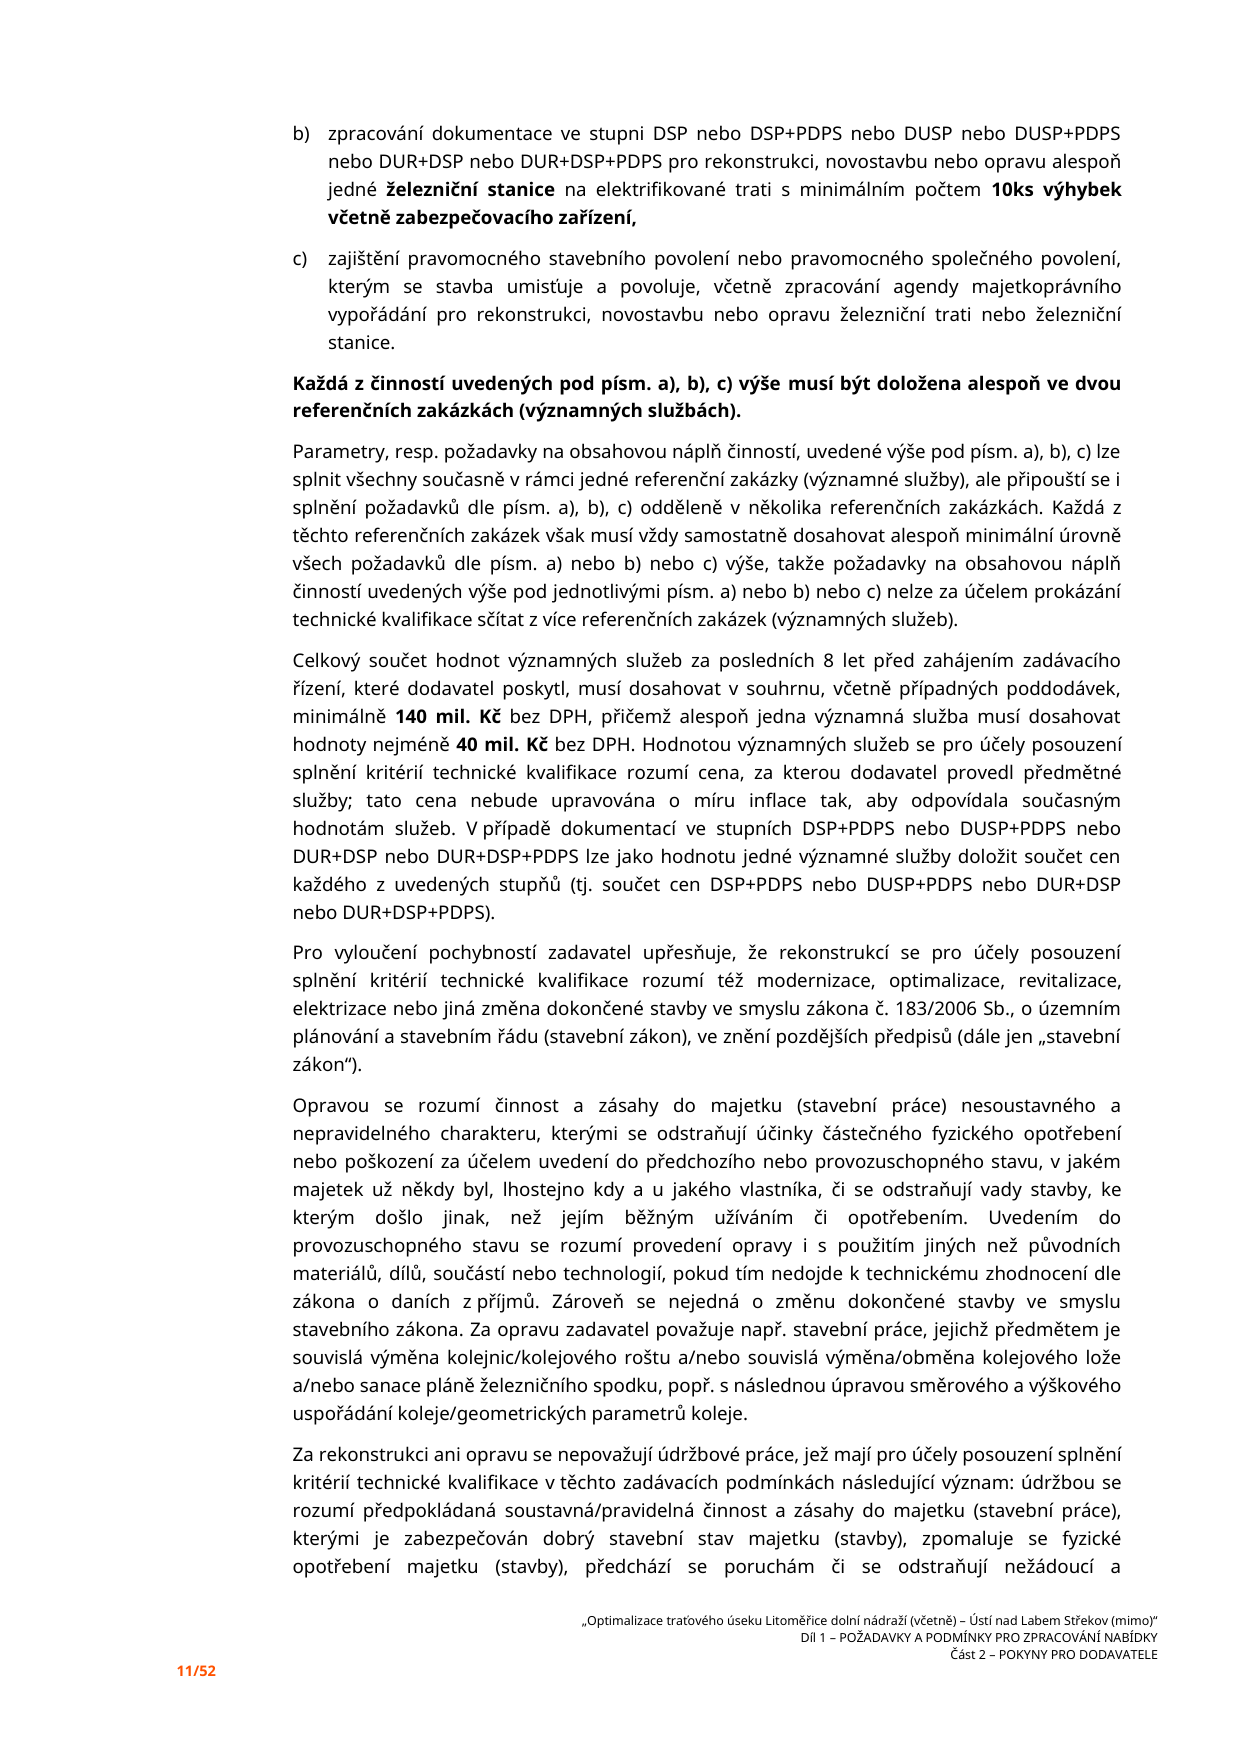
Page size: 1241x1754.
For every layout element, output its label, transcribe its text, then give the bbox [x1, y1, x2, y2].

text Pro vyloučení pochybností zadavatel upřesňuje, že rekonstrukcí se pro účely posouzení splnění kritérií technické kvalifikace rozumí též modernizace, optimalizace, revitalizace, elektrizace nebo jiná změna dokončené stavby ve smyslu zákona č. 183/2006 Sb., o územním plánování a stavebním řádu (stavební zákon), ve znění pozdějších předpisů (dále jen „stavební zákon“). [292, 940, 1122, 1077]
list zajištění pravomocného stavebního povolení nebo pravomocného společného povolení, kterým se stavba umisťuje a povoluje, včetně zpracování agendy majetkoprávního vypořádání pro rekonstrukci, novostavbu nebo opravu železniční trati nebo železniční stanice. [292, 245, 1122, 355]
list zpracování dokumentace ve stupni DSP nebo DSP+PDPS nebo DUSP nebo DUSP+PDPS nebo DUR+DSP nebo DUR+DSP+PDPS pro rekonstrukci, novostavbu nebo opravu alespoň jedné železniční stanice na elektrifikované trati s minimálním počtem 10ks výhybek včetně zabezpečovacího zařízení, [292, 121, 1122, 230]
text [292, 1441, 1122, 1579]
text Parametry, resp. požadavky na obsahovou náplň činností, uvedené výše pod písm. a), b), c) lze splnit všechny současně v rámci jedné referenční zakázky (významné služby), ale připouští se i splnění požadavků dle písm. a), b), c) odděleně v několika referenčních zakázkách. Každá z těchto referenčních zakázek však musí vždy samostatně dosahovat alespoň minimální úrovně všech požadavků dle písm. a) nebo b) nebo c) výše, takže požadavky na obsahovou náplň činností uvedených výše pod jednotlivými písm. a) nebo b) nebo c) nelze za účelem prokázání technické kvalifikace sčítat z více referenčních zakázek (významných služeb). [292, 438, 1122, 632]
text Opravou se rozumí činnost a zásahy do majetku (stavební práce) nesoustavného a nepravidelného charakteru, kterými se odstraňují účinky částečného fyzického opotřebení nebo poškození za účelem uvedení do předchozího nebo provozuschopného stavu, v jakém majetek už někdy byl, lhostejno kdy a u jakého vlastníka, či se odstraňují vady stavby, ke kterým došlo jinak, než jejím běžným užíváním či opotřebením. Uvedením do provozuschopného stavu se rozumí provedení opravy i s použitím jiných než původních materiálů, dílů, součástí nebo technologií, pokud tím nedojde k technickému zhodnocení dle zákona o daních z příjmů. Zároveň se nejedná o změnu dokončené stavby ve smyslu stavebního zákona. Za opravu zadavatel považuje např. stavební práce, jejichž předmětem je souvislá výměna kolejnic/kolejového roštu a/nebo souvislá výměna/obměna kolejového lože a/nebo sanace pláně železničního spodku, popř. s následnou úpravou směrového a výškového uspořádání koleje/geometrických parametrů koleje. [292, 1092, 1122, 1426]
text Každá z činností uvedených pod písm. a), b), c) výše musí být doložena alespoň ve dvou referenčních zakázkách (významných službách). [292, 370, 1122, 423]
text Celkový součet hodnot významných služeb za posledních 8 let před zahájením zadávacího řízení, které dodavatel poskytl, musí dosahovat v souhrnu, včetně případných poddodávek, minimálně 140 mil. Kč bez DPH, přičemž alespoň jedna významná služba musí dosahovat hodnoty nejméně 40 mil. Kč bez DPH. Hodnotou významných služeb se pro účely posouzení splnění kritérií technické kvalifikace rozumí cena, za kterou dodavatel provedl předmětné služby; tato cena nebude upravována o míru inflace tak, aby odpovídala současným hodnotám služeb. V případě dokumentací ve stupních DSP+PDPS nebo DUSP+PDPS nebo DUR+DSP nebo DUR+DSP+PDPS lze jako hodnotu jedné významné služby doložit součet cen každého z uvedených stupňů (tj. součet cen DSP+PDPS nebo DUSP+PDPS nebo DUR+DSP nebo DUR+DSP+PDPS). [292, 647, 1122, 925]
